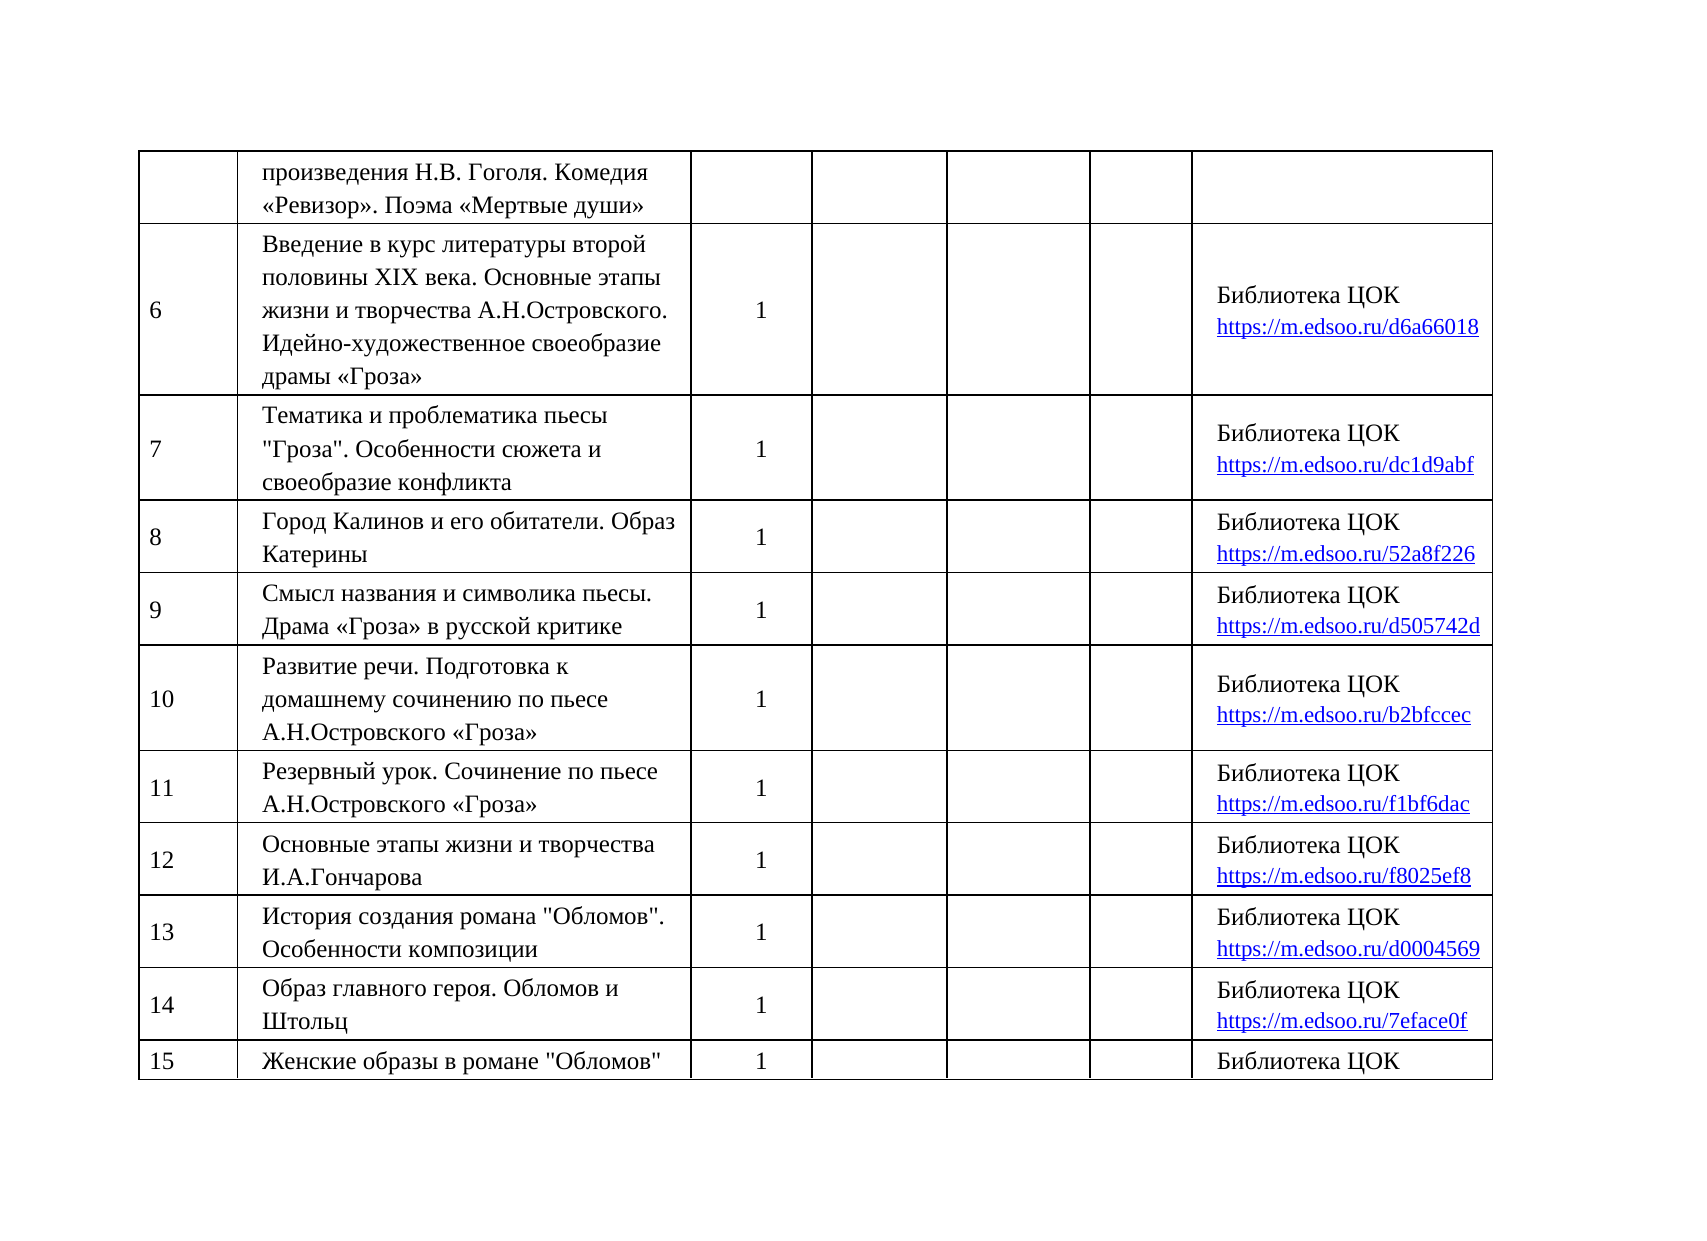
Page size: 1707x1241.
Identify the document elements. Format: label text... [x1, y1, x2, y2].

table_cell 1 [692, 224, 811, 394]
table_cell [813, 968, 946, 1039]
table_cell 8 [140, 501, 237, 572]
table_cell 1 [692, 1041, 811, 1078]
table_cell Библиотека ЦОК https://m.edsoo.ru/dc1d9abf [1193, 396, 1492, 499]
table_cell 15 [140, 1041, 237, 1078]
table_cell 10 [140, 646, 237, 749]
table_cell Библиотека ЦОК https://m.edsoo.ru/f8025ef8 [1193, 823, 1492, 894]
table_cell Библиотека ЦОК https://m.edsoo.ru/52a8f226 [1193, 501, 1492, 572]
table_cell Библиотека ЦОК https://m.edsoo.ru/7eface0f [1193, 968, 1492, 1039]
table_cell [813, 1041, 946, 1078]
table_cell [813, 823, 946, 894]
table_cell История создания романа "Обломов". Особенности композиции [238, 896, 690, 967]
table_cell Введение в курс литературы второй половины ХIX века. Основные этапы жизни и творчества А.Н.Островского. Идейно-художественное своеобразие драмы «Гроза» [238, 224, 690, 394]
table_cell [948, 1041, 1089, 1078]
table_cell [1091, 1041, 1191, 1078]
table_cell [948, 152, 1089, 222]
table_cell [1193, 152, 1492, 222]
table_cell [1091, 152, 1191, 222]
table_cell [1091, 751, 1191, 822]
table_cell 14 [140, 968, 237, 1039]
table_cell 1 [692, 152, 811, 222]
table_cell [1091, 501, 1191, 572]
table_cell 13 [140, 896, 237, 967]
table_cell [948, 968, 1089, 1039]
table_cell Резервный урок. Cочинение по пьесе А.Н.Островского «Гроза» [238, 751, 690, 822]
table_cell 1 [692, 896, 811, 967]
table_cell 1 [692, 968, 811, 1039]
table_cell [948, 396, 1089, 499]
table_cell 9 [140, 573, 237, 644]
table_cell Библиотека ЦОК https://m.edsoo.ru/b2bfccec [1193, 646, 1492, 749]
table_cell Библиотека ЦОК https://m.edsoo.ru/d0004569 [1193, 896, 1492, 967]
table_cell 5 [140, 152, 237, 222]
table_cell Тематика и проблематика пьесы "Гроза". Особенности сюжета и своеобразие конфликта [238, 396, 690, 499]
table_cell [1091, 396, 1191, 499]
table_cell [813, 152, 946, 222]
table_cell [1091, 573, 1191, 644]
table_cell 11 [140, 751, 237, 822]
table_cell 1 [692, 501, 811, 572]
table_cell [238, 152, 690, 222]
table_cell 6 [140, 224, 237, 394]
table_cell Город Калинов и его обитатели. Образ Катерины [238, 501, 690, 572]
table_cell 1 [692, 823, 811, 894]
table_cell [1091, 896, 1191, 967]
table_cell Библиотека ЦОК https://m.edsoo.ru/f1bf6dac [1193, 751, 1492, 822]
table_cell [1091, 823, 1191, 894]
table_cell [948, 823, 1089, 894]
table_cell [1091, 968, 1191, 1039]
table_cell [948, 751, 1089, 822]
table_cell 12 [140, 823, 237, 894]
table_cell [813, 646, 946, 749]
table_cell [813, 224, 946, 394]
table_cell Развитие речи. Подготовка к домашнему сочинению по пьесе А.Н.Островского «Гроза» [238, 646, 690, 749]
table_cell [1193, 1041, 1492, 1078]
table_cell Библиотека ЦОК https://m.edsoo.ru/d6a66018 [1193, 224, 1492, 394]
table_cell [238, 1041, 690, 1078]
table_cell [813, 396, 946, 499]
table_cell Образ главного героя. Обломов и Штольц [238, 968, 690, 1039]
table_cell Смысл названия и символика пьесы. Драма «Гроза» в русской критике [238, 573, 690, 644]
table_cell Основные этапы жизни и творчества И.А.Гончарова [238, 823, 690, 894]
table_cell Библиотека ЦОК https://m.edsoo.ru/d505742d [1193, 573, 1492, 644]
table_cell [813, 751, 946, 822]
table_cell [1091, 646, 1191, 749]
table_cell [813, 501, 946, 572]
table_cell 1 [692, 396, 811, 499]
table_cell 1 [692, 646, 811, 749]
table_cell 7 [140, 396, 237, 499]
table_cell [813, 573, 946, 644]
table_cell [948, 501, 1089, 572]
table_cell [1091, 224, 1191, 394]
table_cell 1 [692, 751, 811, 822]
table_cell [948, 896, 1089, 967]
table_cell [813, 896, 946, 967]
table_cell [948, 646, 1089, 749]
table_cell [948, 573, 1089, 644]
table_cell [948, 224, 1089, 394]
table_cell 1 [692, 573, 811, 644]
